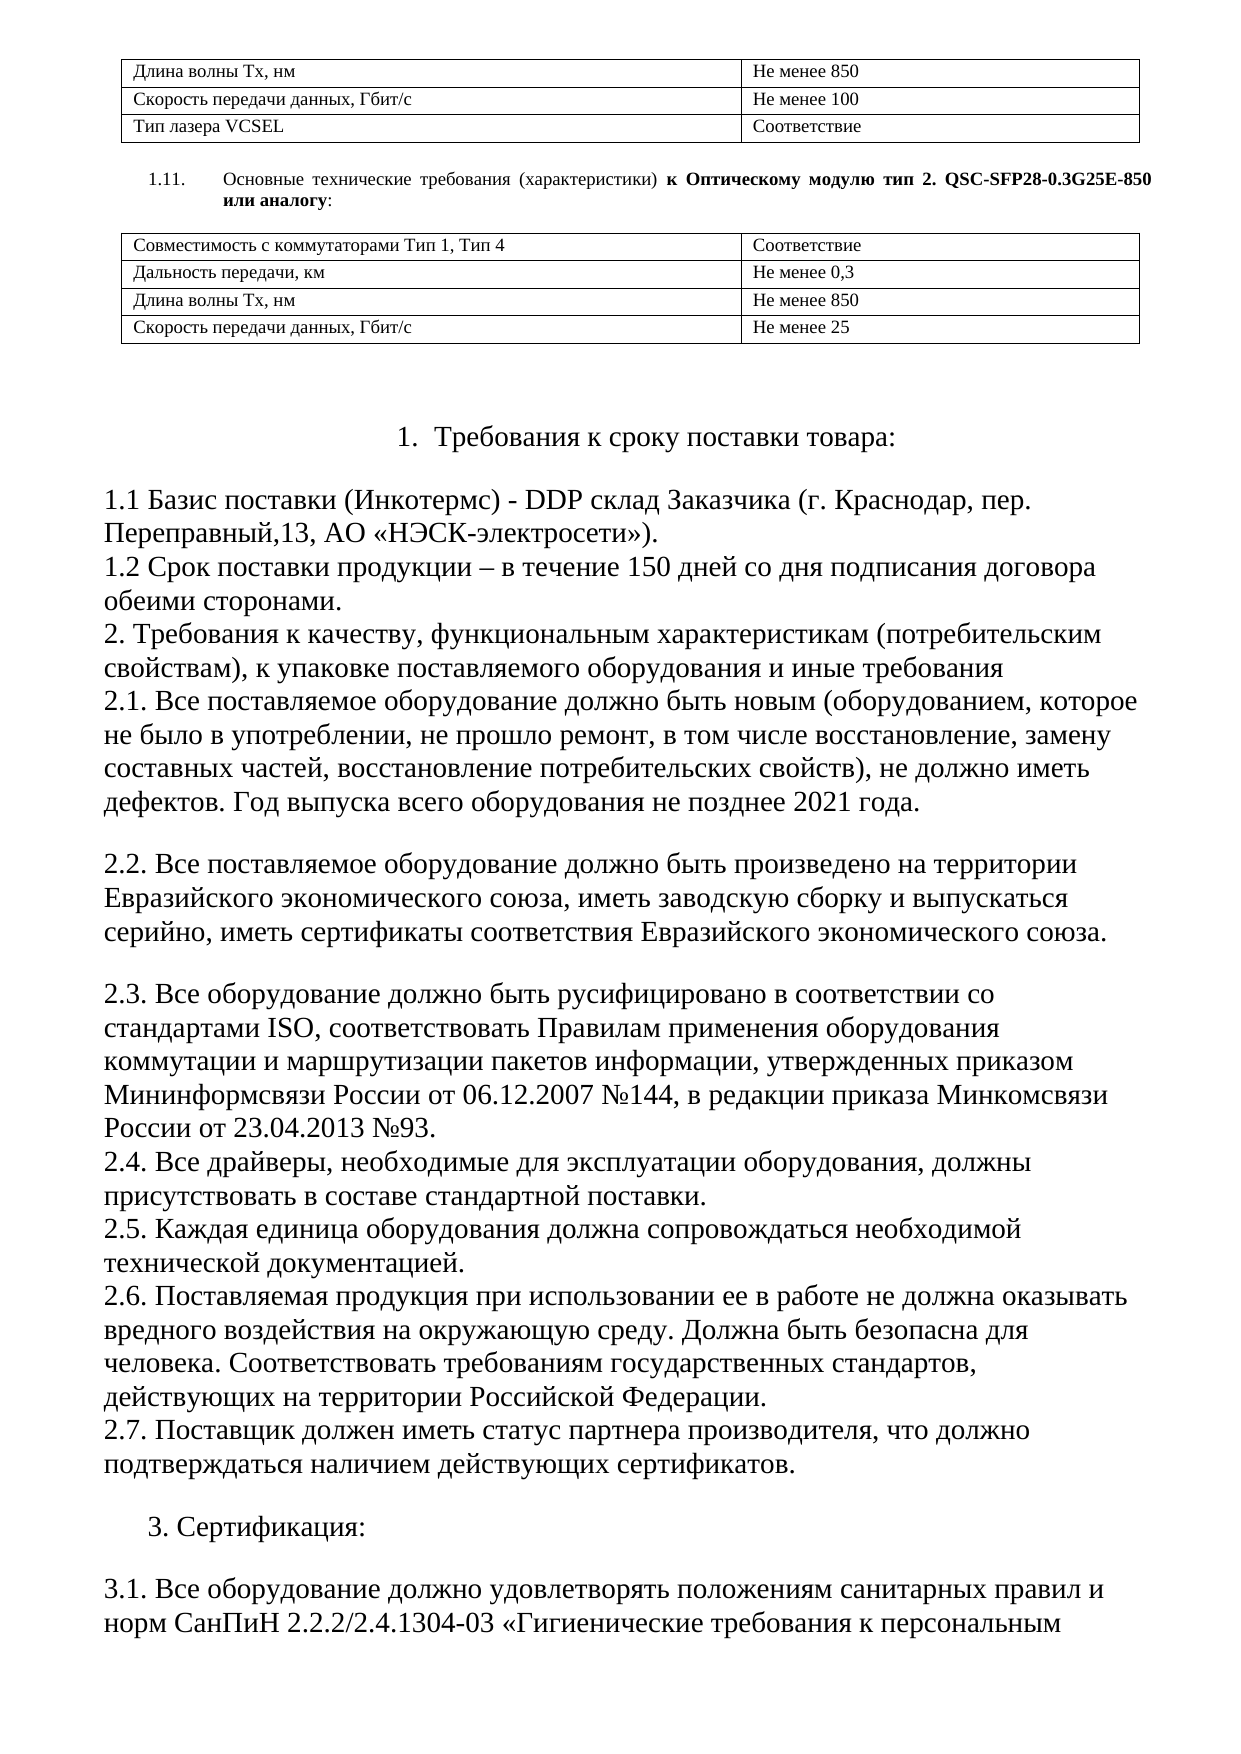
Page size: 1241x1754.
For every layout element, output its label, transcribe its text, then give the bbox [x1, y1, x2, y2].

text 3. Сертификация: [103, 1509, 1152, 1542]
list Требования к сроку поставки товара: [141, 419, 1152, 453]
list Основные технические требования (характеристики) к Оптическому модулю тип 2. QSC-SFP28-0.3G25E-850 или аналогу: [148, 168, 1152, 211]
text 2.2. Все поставляемое оборудование должно быть произведено на территории Евразийского экономического союза, иметь заводскую сборку и выпускаться серийно, иметь сертификаты соответствия Евразийского экономического союза. [103, 847, 1152, 947]
table_cell Скорость передачи данных, Гбит/c [122, 88, 741, 114]
table_cell Длина волны Tx, нм [122, 60, 741, 87]
table_cell Длина волны Tx, нм [122, 289, 741, 315]
text 1.2 Срок поставки продукции – в течение 150 дней со дня подписания договора обеими сторонами. [103, 549, 1152, 616]
table_cell Скорость передачи данных, Гбит/c [122, 316, 741, 343]
table_header Соответствие [742, 234, 1139, 260]
text 2.3. Все оборудование должно быть русифицировано в соответствии со стандартами ISO, соответствовать Правилам применения оборудования коммутации и маршрутизации пакетов информации, утвержденных приказом Мининформсвязи России от 06.12.2007 №144, в редакции приказа Минкомсвязи России от 23.04.2013 №93. [103, 976, 1152, 1144]
text 2.5. Каждая единица оборудования должна сопровождаться необходимой технической документацией. [103, 1211, 1152, 1278]
table_cell Не менее 850 [742, 289, 1139, 315]
text 2.1. Все поставляемое оборудование должно быть новым (оборудованием, которое не было в употреблении, не прошло ремонт, в том числе восстановление, замену составных частей, восстановление потребительских свойств), не должно иметь дефектов. Год выпуска всего оборудования не позднее 2021 года. [103, 683, 1152, 817]
text 2. Требования к качеству, функциональным характеристикам (потребительским свойствам), к упаковке поставляемого оборудования и иные требования [103, 616, 1152, 683]
table_header Совместимость с коммутаторами Тип 1, Тип 4 [122, 234, 741, 260]
table_cell Не менее 0,3 [742, 261, 1139, 288]
table_cell Тип лазера VCSEL [122, 115, 741, 142]
table_cell Не менее 25 [742, 316, 1139, 343]
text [103, 1571, 1152, 1638]
text 2.6. Поставляемая продукция при использовании ее в работе не должна оказывать вредного воздействия на окружающую среду. Должна быть безопасна для человека. Соответствовать требованиям государственных стандартов, действующих на территории Российской Федерации. [103, 1278, 1152, 1412]
text 2.4. Все драйверы, необходимые для эксплуатации оборудования, должны присутствовать в составе стандартной поставки. [103, 1144, 1152, 1211]
table_cell Не менее 850 [742, 60, 1139, 87]
table_cell Дальность передачи, км [122, 261, 741, 288]
table_cell Соответствие [742, 115, 1139, 142]
text 1.1 Базис поставки (Инкотермс) - DDP склад Заказчика (г. Краснодар, пер. Переправный,13, АО «НЭСК-электросети»). [103, 482, 1152, 549]
table_cell Не менее 100 [742, 88, 1139, 114]
text 2.7. Поставщик должен иметь статус партнера производителя, что должно подтверждаться наличием действующих сертификатов. [103, 1412, 1152, 1479]
